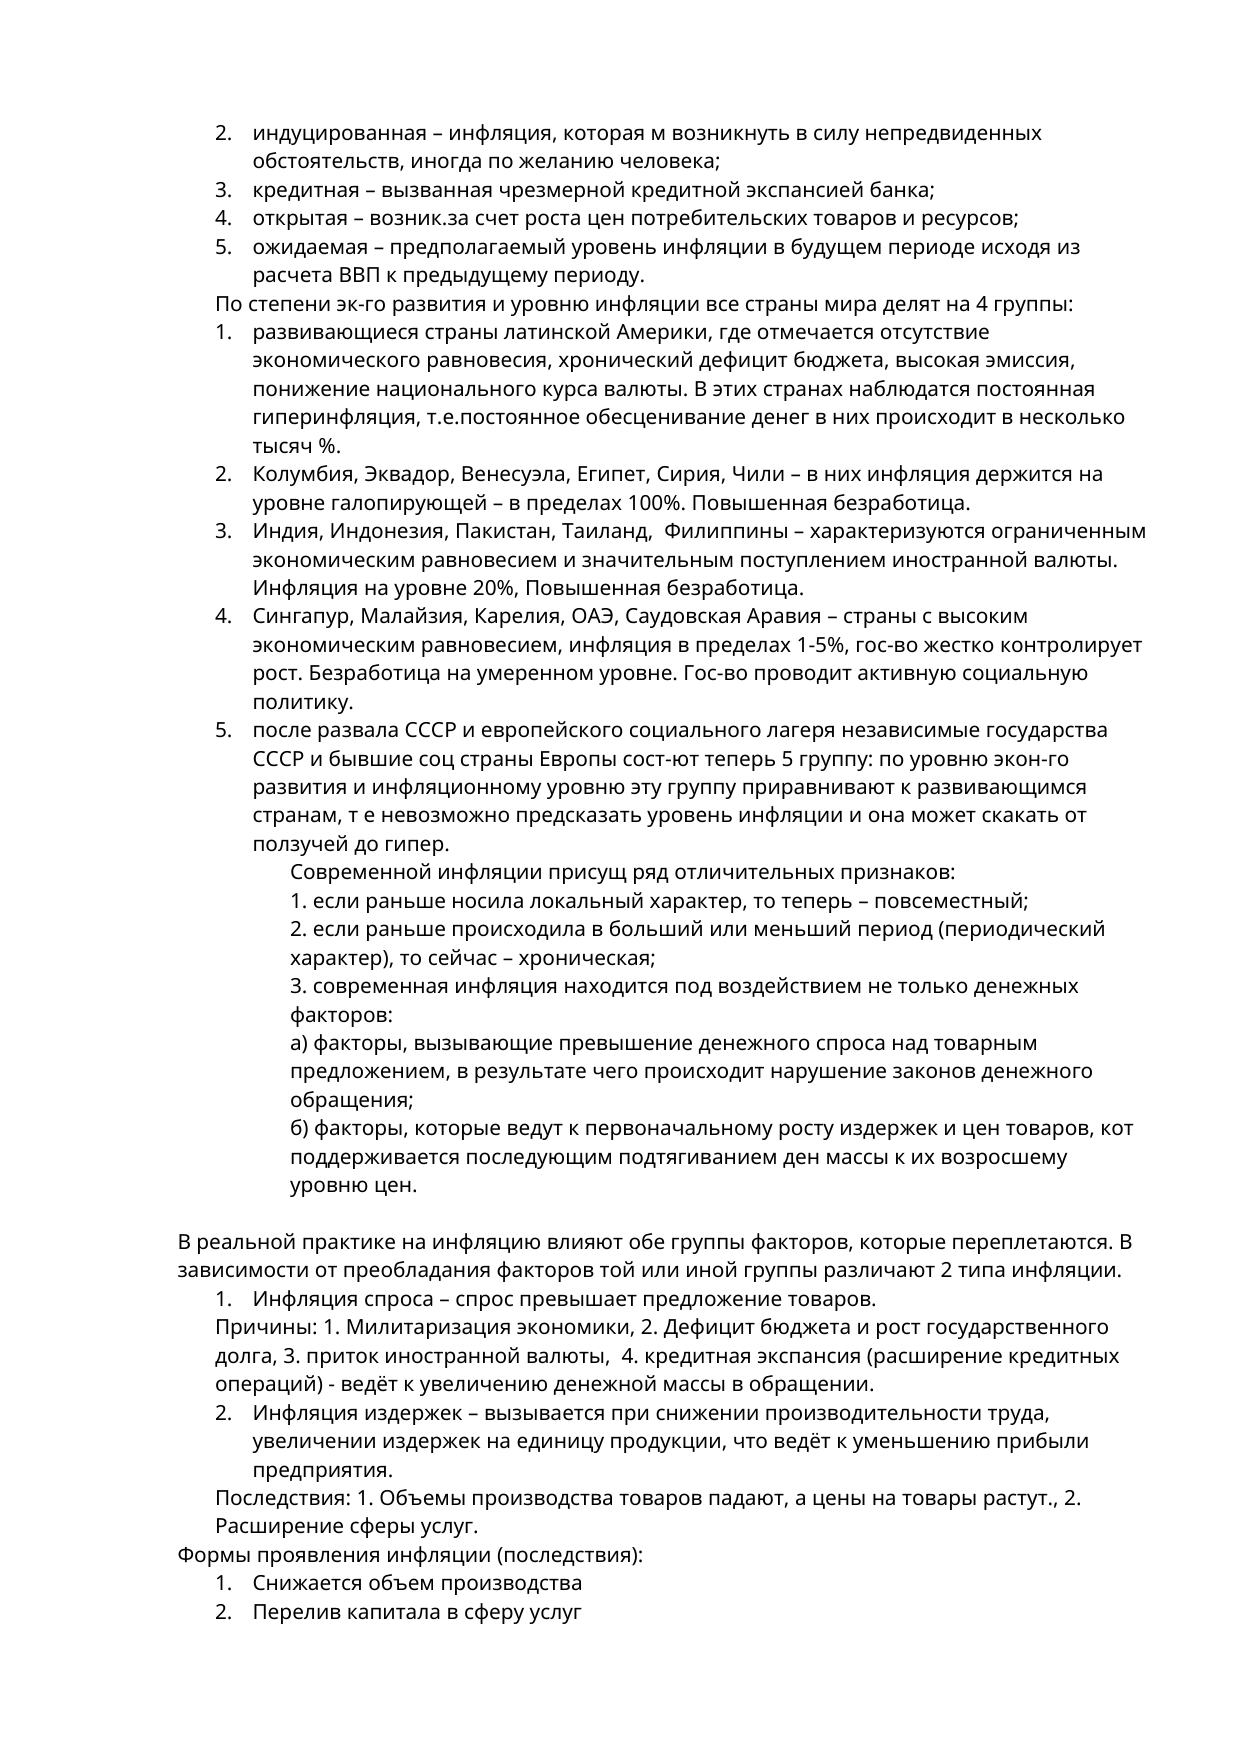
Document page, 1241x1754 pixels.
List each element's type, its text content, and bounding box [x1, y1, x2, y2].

text Современной инфляции присущ ряд отличительных признаков: [290, 857, 1152, 886]
text Последствия: 1. Объемы производства товаров падают, а цены на товары растут., 2. Расширение сферы услуг. [215, 1483, 1152, 1540]
text Причины: 1. Милитаризация экономики, 2. Дефицит бюджета и рост государственного долга, 3. приток иностранной валюты, 4. кредитная экспансия (расширение кредитных операций) - ведёт к увеличению денежной массы в обращении. [215, 1312, 1152, 1398]
list после развала СССР и европейского социального лагеря независимые государства СССР и бывшие соц страны Европы сост-ют теперь 5 группу: по уровню экон-го развития и инфляционному уровню эту группу приравнивают к развивающимся странам, т е невозможно предсказать уровень инфляции и она может скакать от ползучей до гипер. [215, 715, 1152, 857]
text б) факторы, которые ведут к первоначальному росту издержек и цен товаров, кот поддерживается последующим подтягиванием ден массы к их возросшему уровню цен. [290, 1113, 1152, 1199]
text По степени эк-го развития и уровню инфляции все страны мира делят на 4 группы: [215, 289, 1152, 317]
list кредитная – вызванная чрезмерной кредитной экспансией банка; [215, 175, 1152, 203]
list Перелив капитала в сферу услуг [215, 1597, 1152, 1625]
list Инфляция спроса – спрос превышает предложение товаров. [215, 1284, 1152, 1312]
list Сингапур, Малайзия, Карелия, ОАЭ, Саудовская Аравия – страны с высоким экономическим равновесием, инфляция в пределах 1-5%, гос-во жестко контролирует рост. Безработица на умеренном уровне. Гос-во проводит активную социальную политику. [215, 602, 1152, 715]
list развивающиеся страны латинской Америки, где отмечается отсутствие экономического равновесия, хронический дефицит бюджета, высокая эмиссия, понижение национального курса валюты. В этих странах наблюдатся постоянная гиперинфляция, т.е.постоянное обесценивание денег в них происходит в несколько тысяч %. [215, 317, 1152, 459]
text В реальной практике на инфляцию влияют обе группы факторов, которые переплетаются. В зависимости от преобладания факторов той или иной группы различают 2 типа инфляции. [177, 1227, 1152, 1284]
list открытая – возник.за счет роста цен потребительских товаров и ресурсов; [215, 203, 1152, 232]
list Индия, Индонезия, Пакистан, Таиланд, Филиппины – характеризуются ограниченным экономическим равновесием и значительным поступлением иностранной валюты. Инфляция на уровне 20%, Повышенная безработица. [215, 516, 1152, 602]
list Инфляция издержек – вызывается при снижении производительности труда, увеличении издержек на единицу продукции, что ведёт к уменьшению прибыли предприятия. [215, 1398, 1152, 1483]
text а) факторы, вызывающие превышение денежного спроса над товарным предложением, в результате чего происходит нарушение законов денежного обращения; [290, 1028, 1152, 1113]
text 1. если раньше носила локальный характер, то теперь – повсеместный; [290, 886, 1152, 914]
list индуцированная – инфляция, которая м возникнуть в силу непредвиденных обстоятельств, иногда по желанию человека; [215, 118, 1152, 175]
text 3. современная инфляция находится под воздействием не только денежных факторов: [290, 971, 1152, 1028]
list Колумбия, Эквадор, Венесуэла, Египет, Сирия, Чили – в них инфляция держится на уровне галопирующей – в пределах 100%. Повышенная безработица. [215, 459, 1152, 516]
text Формы проявления инфляции (последствия): [177, 1540, 1152, 1568]
text 2. если раньше происходила в больший или меньший период (периодический характер), то сейчас – хроническая; [290, 914, 1152, 971]
list ожидаемая – предполагаемый уровень инфляции в будущем периоде исходя из расчета ВВП к предыдущему периоду. [215, 232, 1152, 289]
list Снижается объем производства [215, 1568, 1152, 1597]
